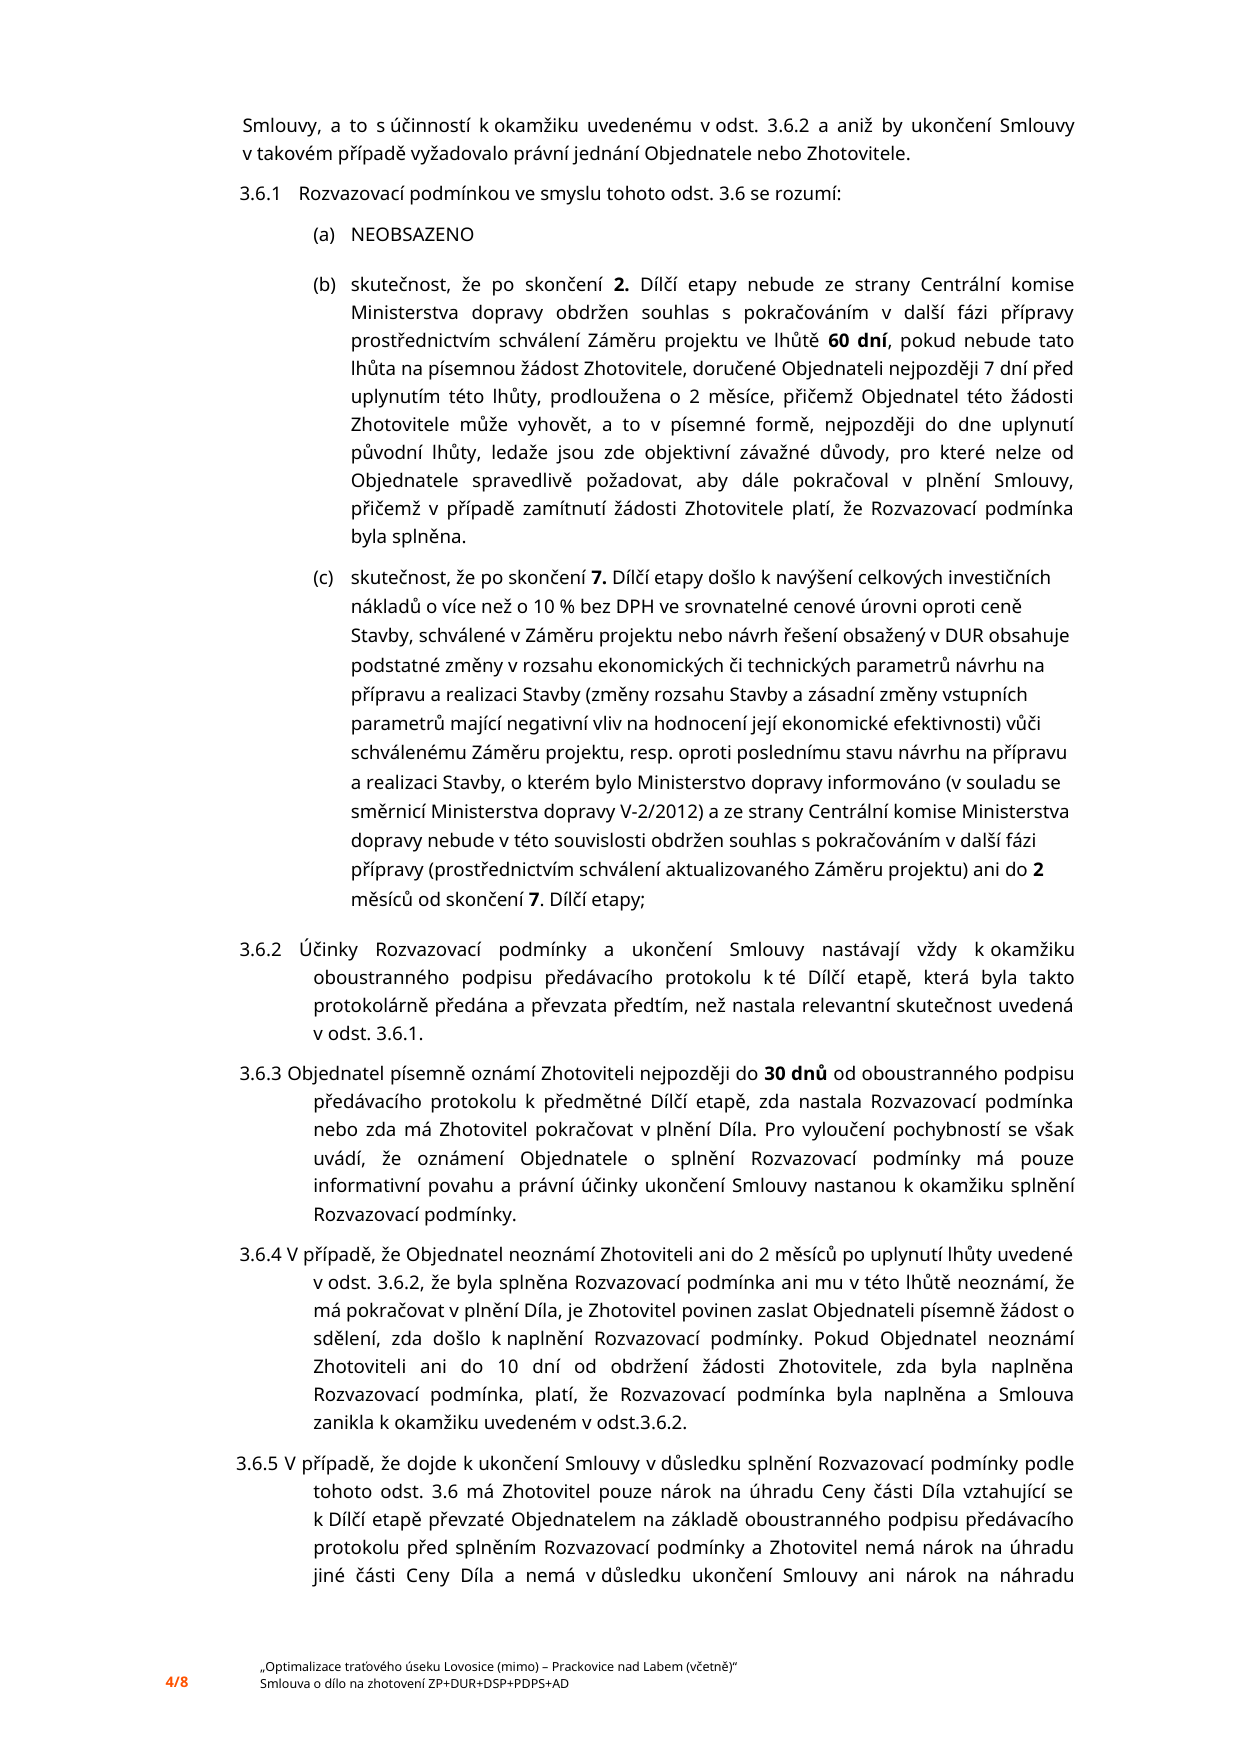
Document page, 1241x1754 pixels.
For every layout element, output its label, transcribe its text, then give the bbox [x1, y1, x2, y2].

list skutečnost, že po skončení 2. Dílčí etapy nebude ze strany Centrální komise Ministerstva dopravy obdržen souhlas s pokračováním v další fázi přípravy prostřednictvím schválení Záměru projektu ve lhůtě 60 dní, pokud nebude tato lhůta na písemnou žádost Zhotovitele, doručené Objednateli nejpozději 7 dní před uplynutím této lhůty, prodloužena o 2 měsíce, přičemž Objednatel této žádosti Zhotovitele může vyhovět, a to v písemné formě, nejpozději do dne uplynutí původní lhůty, ledaže jsou zde objektivní závažné důvody, pro které nelze od Objednatele spravedlivě požadovat, aby dále pokračoval v plnění Smlouvy, přičemž v případě zamítnutí žádosti Zhotovitele platí, že Rozvazovací podmínka byla splněna. [313, 271, 1075, 549]
list skutečnost, že po skončení 7. Dílčí etapy došlo k navýšení celkových investičních nákladů o více než o 10 % bez DPH ve srovnatelné cenové úrovni oproti ceně Stavby, schválené v Záměru projektu nebo návrh řešení obsažený v DUR obsahuje podstatné změny v rozsahu ekonomických či technických parametrů návrhu na přípravu a realizaci Stavby (změny rozsahu Stavby a zásadní změny vstupních parametrů mající negativní vliv na hodnocení její ekonomické efektivnosti) vůči schválenému Záměru projektu, resp. oproti poslednímu stavu návrhu na přípravu a realizaci Stavby, o kterém bylo Ministerstvo dopravy informováno (v souladu se směrnicí Ministerstva dopravy V-2/2012) a ze strany Centrální komise Ministerstva dopravy nebude v této souvislosti obdržen souhlas s pokračováním v další fázi přípravy (prostřednictvím schválení aktualizovaného Záměru projektu) ani do 2 měsíců od skončení 7. Dílčí etapy; [313, 564, 1075, 912]
list 3.6.4 V případě, že Objednatel neoznámí Zhotoviteli ani do 2 měsíců po uplynutí lhůty uvedené v odst. 3.6.2, že byla splněna Rozvazovací podmínka ani mu v této lhůtě neoznámí, že má pokračovat v plnění Díla, je Zhotovitel povinen zaslat Objednateli písemně žádost o sdělení, zda došlo k naplnění Rozvazovací podmínky. Pokud Objednatel neoznámí Zhotoviteli ani do 10 dní od obdržení žádosti Zhotovitele, zda byla naplněna Rozvazovací podmínka, platí, že Rozvazovací podmínka byla naplněna a Smlouva zanikla k okamžiku uvedeném v odst.3.6.2. [239, 1241, 1075, 1435]
list 3.6.2 Účinky Rozvazovací podmínky a ukončení Smlouvy nastávají vždy k okamžiku oboustranného podpisu předávacího protokolu k té Dílčí etapě, která byla takto protokolárně předána a převzata předtím, než nastala relevantní skutečnost uvedená v odst. 3.6.1. [239, 936, 1075, 1046]
list 3.6.3 Objednatel písemně oznámí Zhotoviteli nejpozději do 30 dnů od oboustranného podpisu předávacího protokolu k předmětné Dílčí etapě, zda nastala Rozvazovací podmínka nebo zda má Zhotovitel pokračovat v plnění Díla. Pro vyloučení pochybností se však uvádí, že oznámení Objednatele o splnění Rozvazovací podmínky má pouze informativní povahu a právní účinky ukončení Smlouvy nastanou k okamžiku splnění Rozvazovací podmínky. [239, 1061, 1075, 1226]
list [165, 1450, 1075, 1588]
text Rozvazovací podmínkou ve smyslu tohoto odst. 3.6 se rozumí: [239, 181, 1075, 206]
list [165, 112, 1075, 166]
list NEOBSAZENO [313, 221, 1075, 247]
